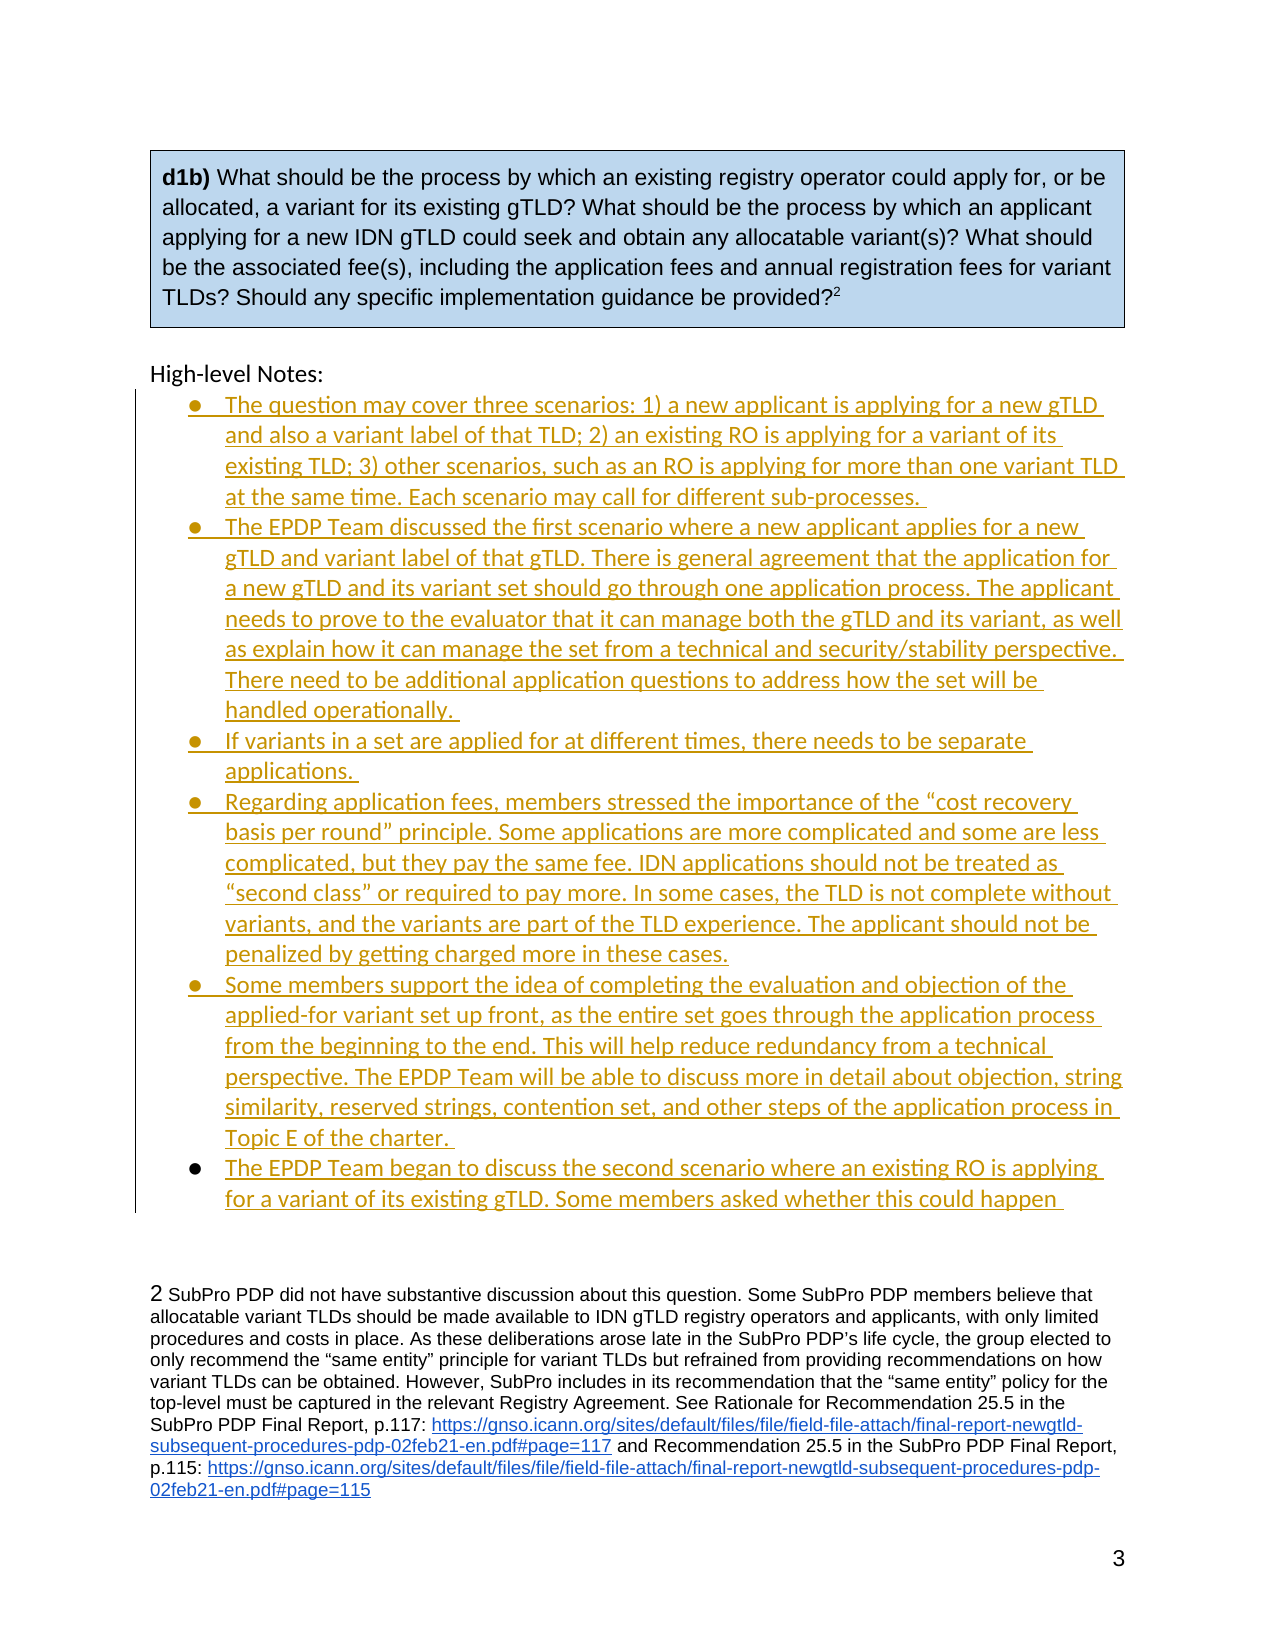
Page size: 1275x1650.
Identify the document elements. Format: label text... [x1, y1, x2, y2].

table_header d1b) What should be the process by which an existing registry operator could apply for, or be allocated, a variant for its existing gTLD? What should be the process by which an applicant applying for a new IDN gTLD could seek and obtain any allocatable variant(s)? What should be the associated fee(s), including the application fees and annual registration fees for variant TLDs? Should any specific implementation guidance be provided? [151, 151, 1124, 327]
text High-level Notes: [150, 359, 1125, 389]
